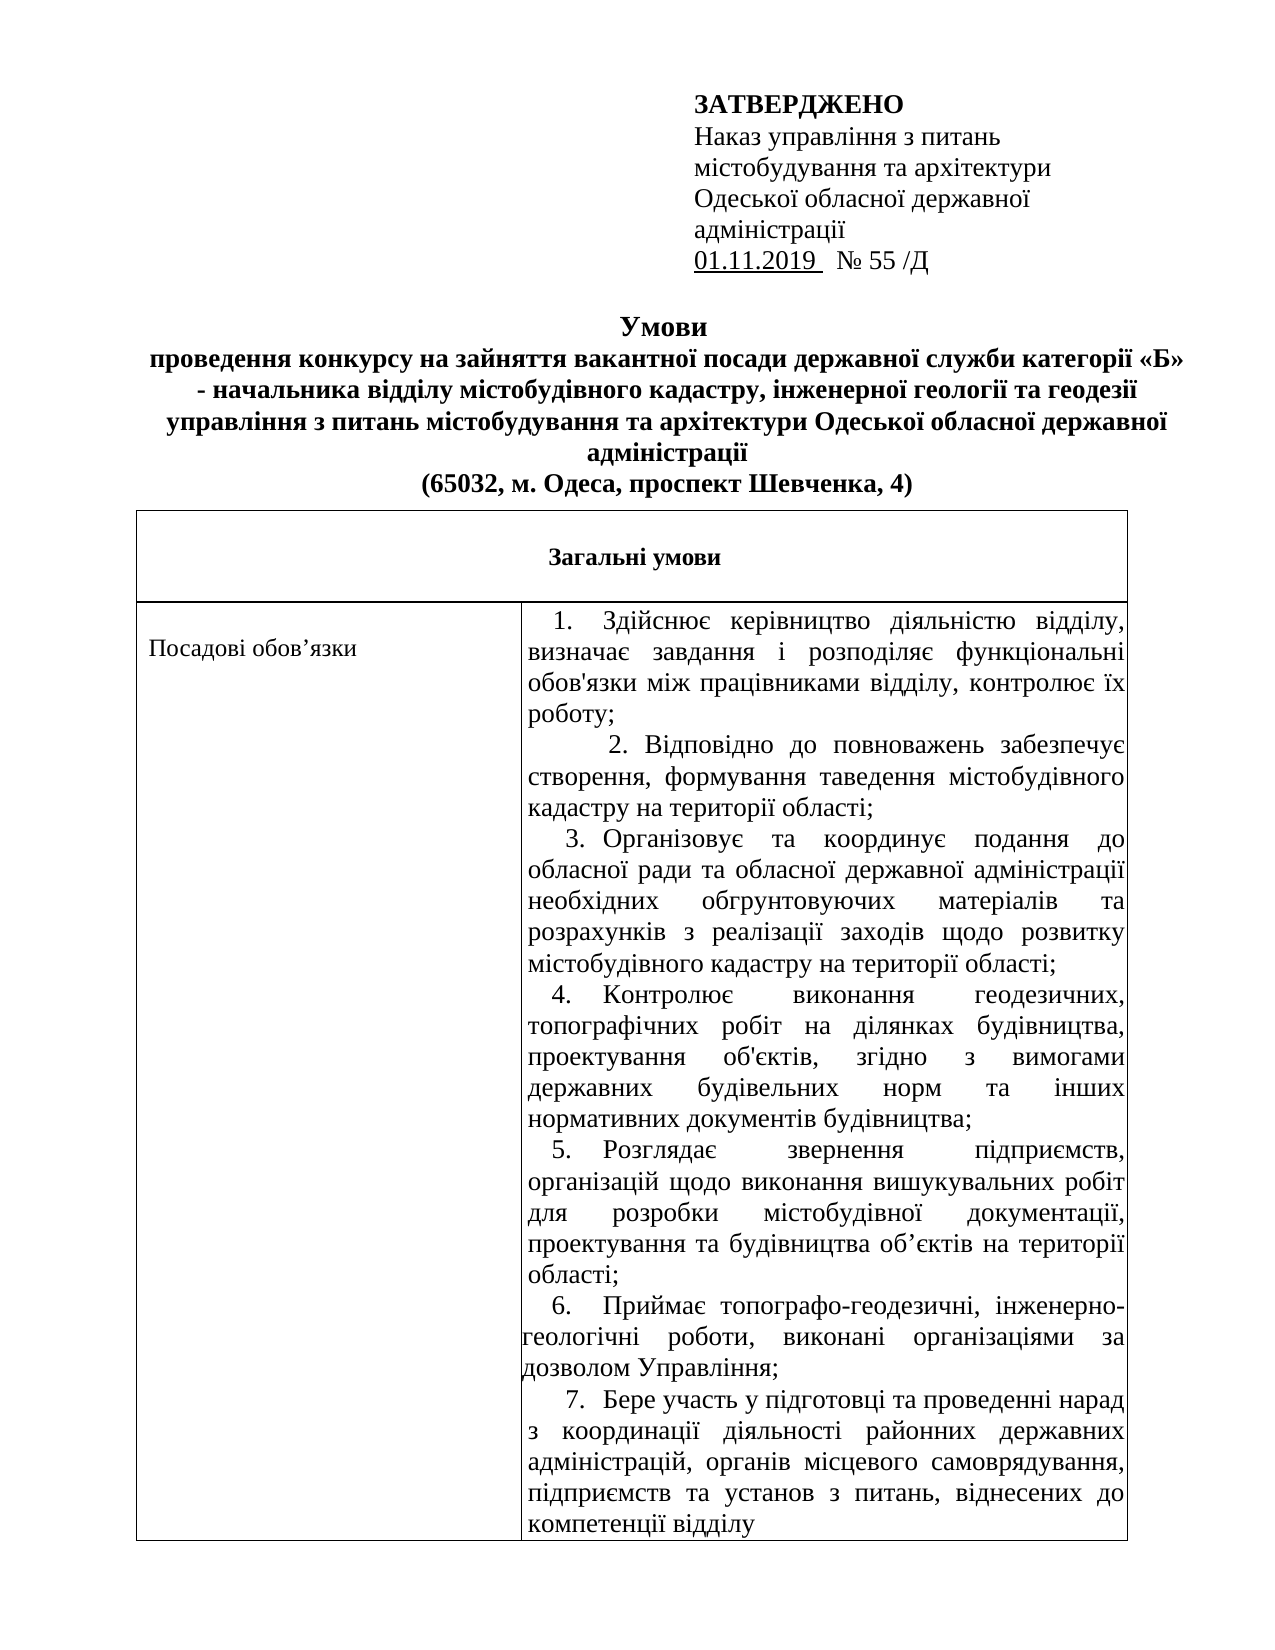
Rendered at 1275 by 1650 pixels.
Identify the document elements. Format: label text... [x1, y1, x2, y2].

text Умови проведення конкурсу на зайняття вакантної посади державної служби категорії «Б» - начальника відділу містобудівного кадастру, інженерної геології та геодезії управління з питань містобудування та архітектури Одеської обласної державної адміністрації [148, 309, 1186, 467]
text (. Одеса, проспект Шевченка, 4) [148, 467, 1186, 498]
text ЗАТВЕРДЖЕНО Наказ управління з питань містобудування та архітектури [694, 88, 1186, 182]
text Одеської обласної державної адміністрації [694, 182, 1186, 244]
table_cell 1. Здійснює керівництво діяльністю відділу, визначає завдання і розподіляє функціональні обов'язки між працівниками відділу, контролює їх роботу; 2. Відповідно до повноважень забезпечує створення, формування таведення містобудівного кадастру на території області; Організовує та координує подання до обласної ради та обласної державної адміністрації необхідних обгрунтовуючих матеріалів та розрахунків з реалізації заходів щодо розвитку містобудівного кадастру на території області; Контролює виконання геодезичних, топографічних робіт на ділянках будівництва, проектування об'єктів, згідно з вимогами державних будівельних норм та інших нормативних документів будівництва; Розглядає звернення підприємств, організацій щодо виконання вишукувальних робіт для розробки містобудівної документації, проектування та будівництва об’єктів на території області; Приймає топографо-геодезичні, інженерно-геологічні роботи, виконані організаціями за дозволом Управління; Бере участь у підготовці та проведенні нарад з координації діяльності районних державних адміністрацій, органів місцевого самоврядування, підприємств та установ з питань, віднесених до компетенції відділу [522, 603, 1127, 1540]
table_cell Посадові обов’язки [137, 603, 521, 1540]
text 01.11.2019 № 55 /Д [694, 244, 1186, 275]
table_header Загальні умови [137, 511, 1127, 601]
